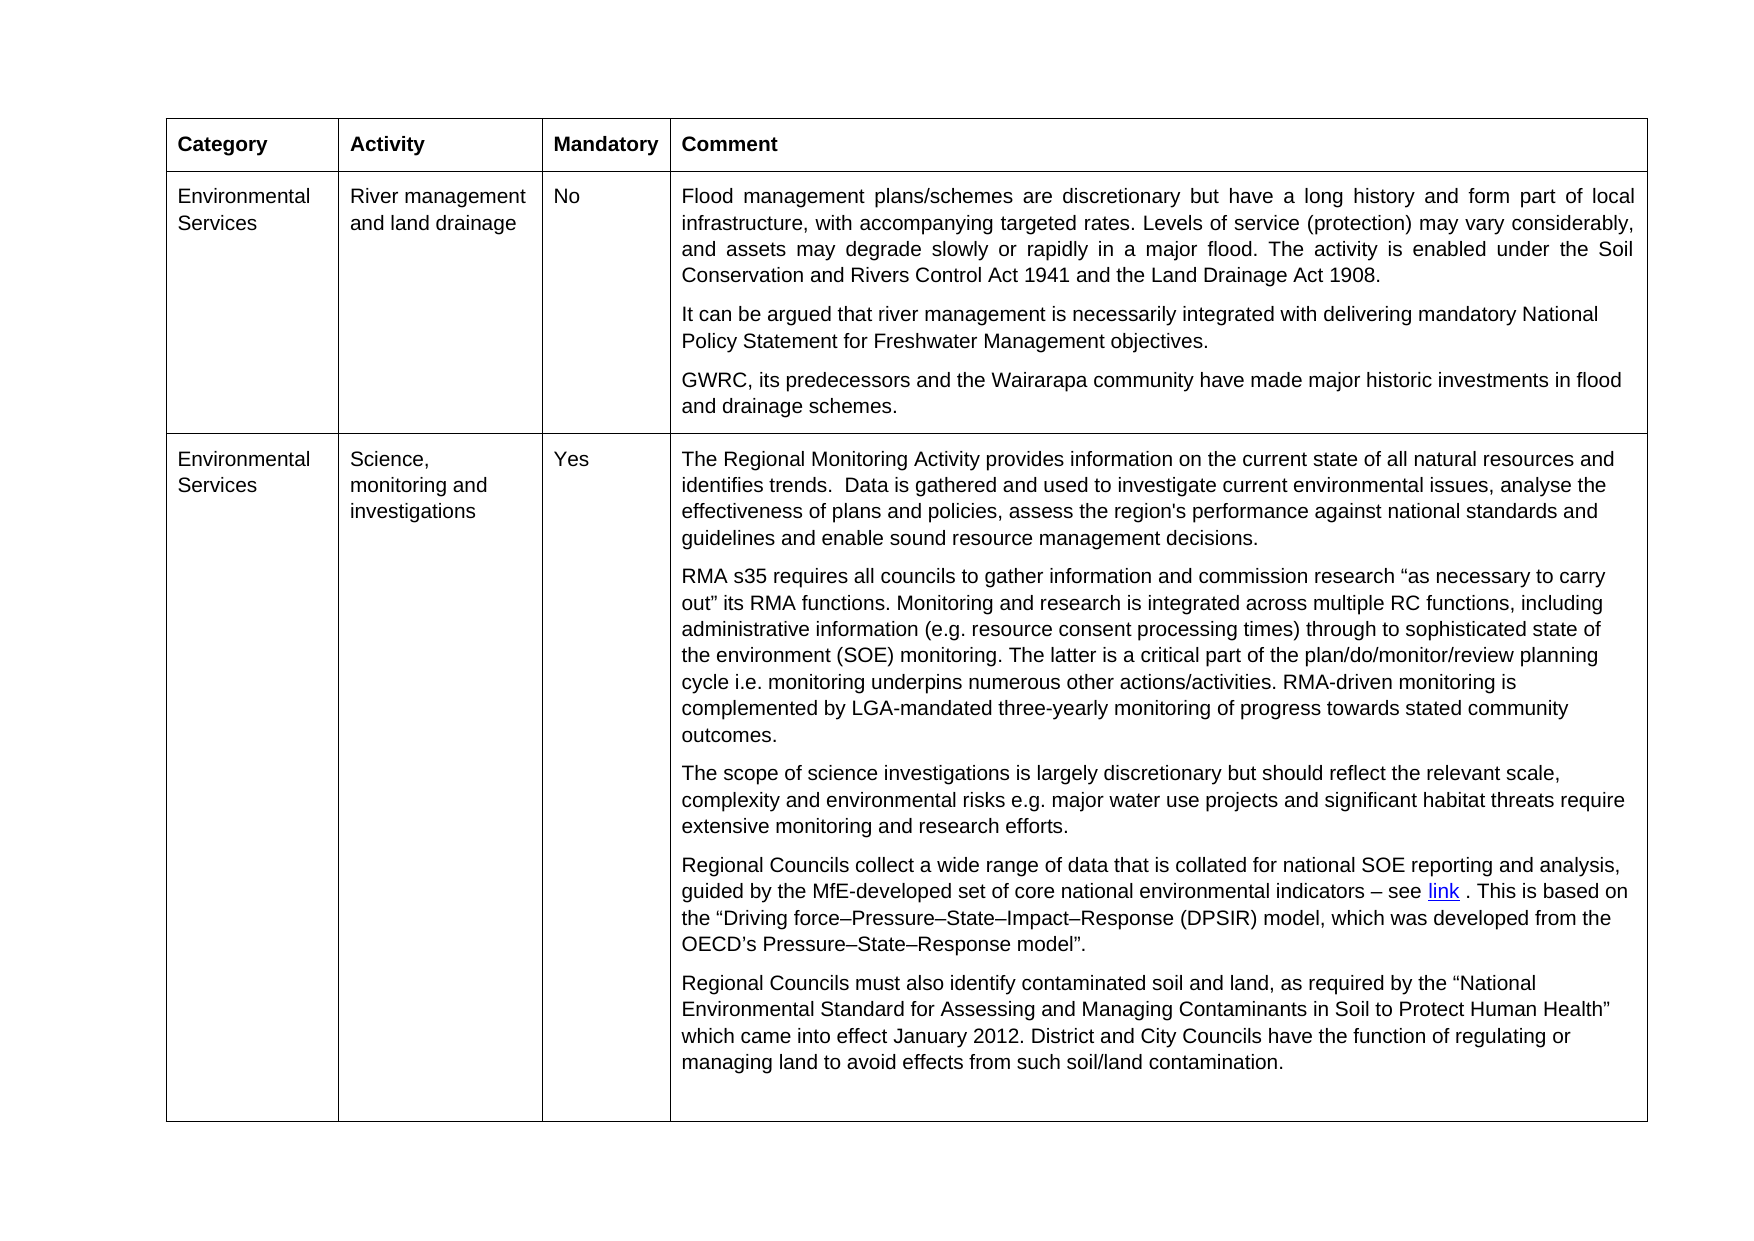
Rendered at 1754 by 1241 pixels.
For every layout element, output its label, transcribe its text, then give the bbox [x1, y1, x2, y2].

table_cell River management and land drainage [339, 172, 542, 433]
table_header Comment [671, 119, 1647, 171]
table_cell No [543, 172, 670, 433]
table_cell Environmental Services [167, 172, 338, 433]
table_cell Flood management plans/schemes are discretionary but have a long history and form part of local infrastructure, with accompanying targeted rates. Levels of service (protection) may vary considerably, and assets may degrade slowly or rapidly in a major flood. The activity is enabled under the Soil Conservation and Rivers Control Act 1941 and the Land Drainage Act 1908. It can be argued that river management is necessarily integrated with delivering mandatory National Policy Statement for Freshwater Management objectives. GWRC, its predecessors and the Wairarapa community have made major historic investments in flood and drainage schemes. [671, 172, 1647, 433]
table_cell Environmental Services [167, 434, 338, 1121]
table_cell Yes [543, 434, 670, 1121]
table_cell Science, monitoring and investigations [339, 434, 542, 1121]
table_header Mandatory [543, 119, 670, 171]
table_header Activity [339, 119, 542, 171]
table_cell The Regional Monitoring Activity provides information on the current state of all natural resources and identifies trends. Data is gathered and used to investigate current environmental issues, analyse the effectiveness of plans and policies, assess the region's performance against national standards and guidelines and enable sound resource management decisions. RMA s35 requires all councils to gather information and commission research “as necessary to carry out” its RMA functions. Monitoring and research is integrated across multiple RC functions, including administrative information (e.g. resource consent processing times) through to sophisticated state of the environment (SOE) monitoring. The latter is a critical part of the plan/do/monitor/review planning cycle i.e. monitoring underpins numerous other actions/activities. RMA-driven monitoring is complemented by LGA-mandated three-yearly monitoring of progress towards stated community outcomes. The scope of science investigations is largely discretionary but should reflect the relevant scale, complexity and environmental risks e.g. major water use projects and significant habitat threats require extensive monitoring and research efforts. Regional Councils collect a wide range of data that is collated for national SOE reporting and analysis, guided by the MfE-developed set of core national environmental indicators – see link . This is based on the “Driving force–Pressure–State–Impact–Response (DPSIR) model, which was developed from the OECD’s Pressure–State–Response model”. Regional Councils must also identify contaminated soil and land, as required by the “National Environmental Standard for Assessing and Managing Contaminants in Soil to Protect Human Health” which came into effect January 2012. District and City Councils have the function of regulating or managing land to avoid effects from such soil/land contamination. [671, 434, 1647, 1121]
table_header Category [167, 119, 338, 171]
